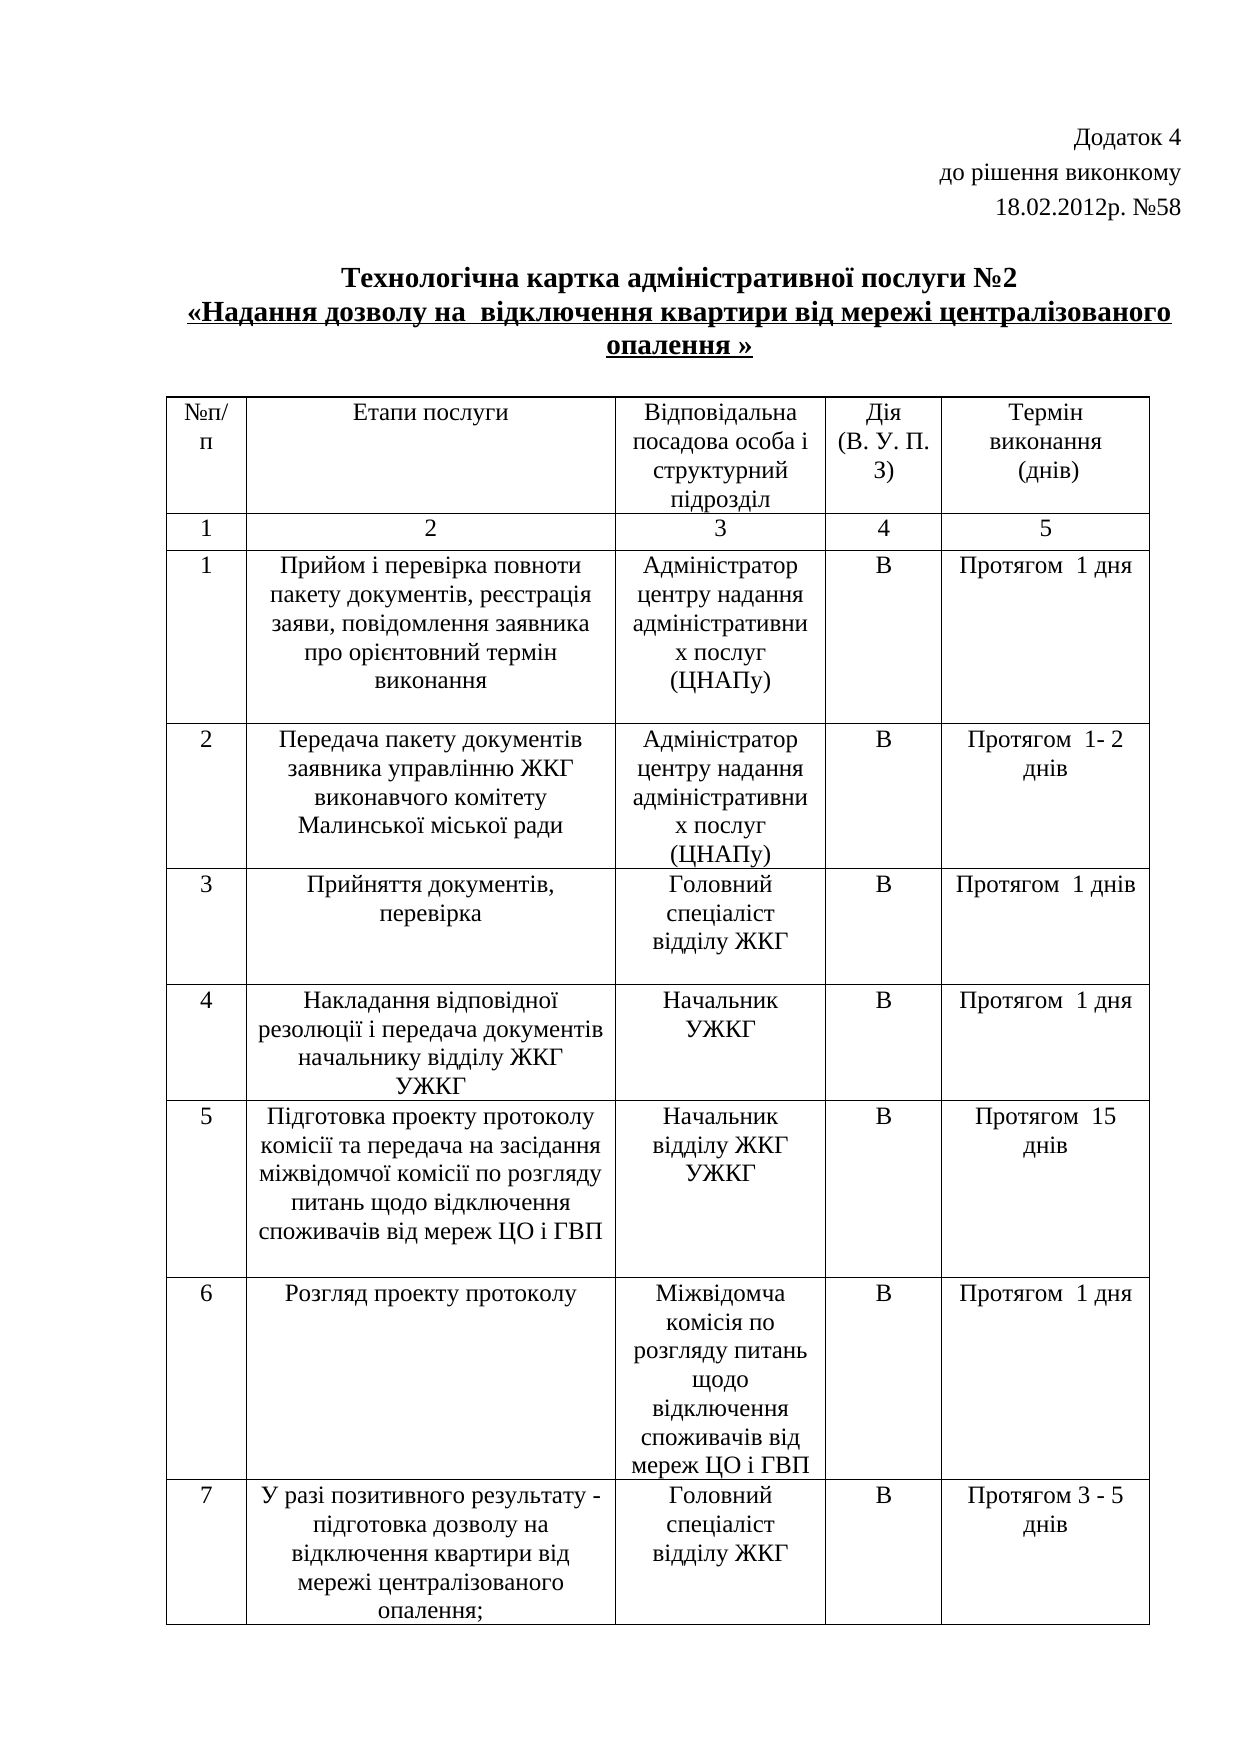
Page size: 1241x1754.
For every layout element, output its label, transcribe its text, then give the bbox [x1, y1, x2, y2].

table_cell Протягом 1 дня [942, 551, 1149, 723]
table_cell 1 [167, 551, 246, 723]
table_cell Адміністратор центру надання адміністративних послуг (ЦНАПу) [616, 724, 825, 868]
table_cell В [826, 1101, 941, 1277]
table_header Термін виконання (днів) [942, 398, 1149, 512]
text Додаток 4 [177, 122, 1181, 150]
table_cell Начальник відділу ЖКГ УЖКГ [616, 1101, 825, 1277]
table_cell Головний спеціаліст відділу ЖКГ [616, 869, 825, 984]
text Технологічна картка адміністративної послуги №2 [177, 260, 1181, 294]
table_cell Прийняття документів, перевірка [247, 869, 615, 984]
table_header Дія (В. У. П. З) [826, 398, 941, 512]
table_cell 2 [167, 724, 246, 868]
table_cell Протягом 1 днів [942, 869, 1149, 984]
table_cell Прийом і перевірка повноти пакету документів, реєстрація заяви, повідомлення заявника про орієнтовний термін виконання [247, 551, 615, 723]
table_cell В [826, 1480, 941, 1624]
table_cell Адміністратор центру надання адміністративних послуг (ЦНАПу) [616, 551, 825, 723]
table_header Відповідальна посадова особа і структурний підрозділ [770, 398, 825, 512]
table_header Етапи послуги [247, 398, 615, 512]
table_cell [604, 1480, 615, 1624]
table_cell Підготовка проекту протоколу комісії та передача на засідання міжвідомчої комісії по розгляду питань щодо відключення споживачів від мереж ЦО і ГВП [247, 1101, 615, 1277]
table_cell 6 [167, 1278, 246, 1479]
table_cell Передача пакету документів заявника управлінню ЖКГ виконавчого комітету Малинської міської ради [247, 724, 615, 868]
table_cell Протягом 1 дня [942, 985, 1149, 1100]
table_cell Протягом 15 днів [942, 1101, 1149, 1277]
text 18.02.2012р. №58 [177, 192, 1181, 220]
table_header №п/п [167, 398, 246, 512]
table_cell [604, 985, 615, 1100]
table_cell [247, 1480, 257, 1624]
table_cell Протягом 1- 2 днів [942, 724, 1149, 868]
table_cell Протягом 1 дня [942, 1278, 1149, 1479]
text до рішення виконкому [177, 157, 1181, 185]
table_cell 1 [167, 514, 246, 549]
table_cell 5 [167, 1101, 246, 1277]
table_cell 5 [942, 514, 1149, 549]
table_cell В [826, 1278, 941, 1479]
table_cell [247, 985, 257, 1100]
table_cell В [826, 724, 941, 868]
table_cell В [826, 551, 941, 723]
table_cell В [826, 869, 941, 984]
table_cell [616, 1480, 825, 1624]
table_cell Міжвідомча комісія по розгляду питань щодо відключення споживачів від мереж ЦО і ГВП [616, 1278, 825, 1479]
table_cell Розгляд проекту протоколу [247, 1278, 615, 1479]
table_cell Начальник УЖКГ [616, 985, 825, 1100]
table_cell 7 [167, 1480, 246, 1624]
table_cell 3 [167, 869, 246, 984]
table_cell 4 [167, 985, 246, 1100]
table_cell Протягом 3 - 5 днів [942, 1480, 1149, 1624]
table_cell 4 [826, 514, 941, 549]
text «Надання дозволу на відключення квартири від мережі централізованого опалення » [177, 294, 1181, 361]
table_header Відповідальна посадова особа і структурний підрозділ [616, 398, 670, 512]
table_cell 3 [616, 514, 825, 549]
table_cell В [826, 985, 941, 1100]
table_cell 2 [247, 514, 615, 549]
